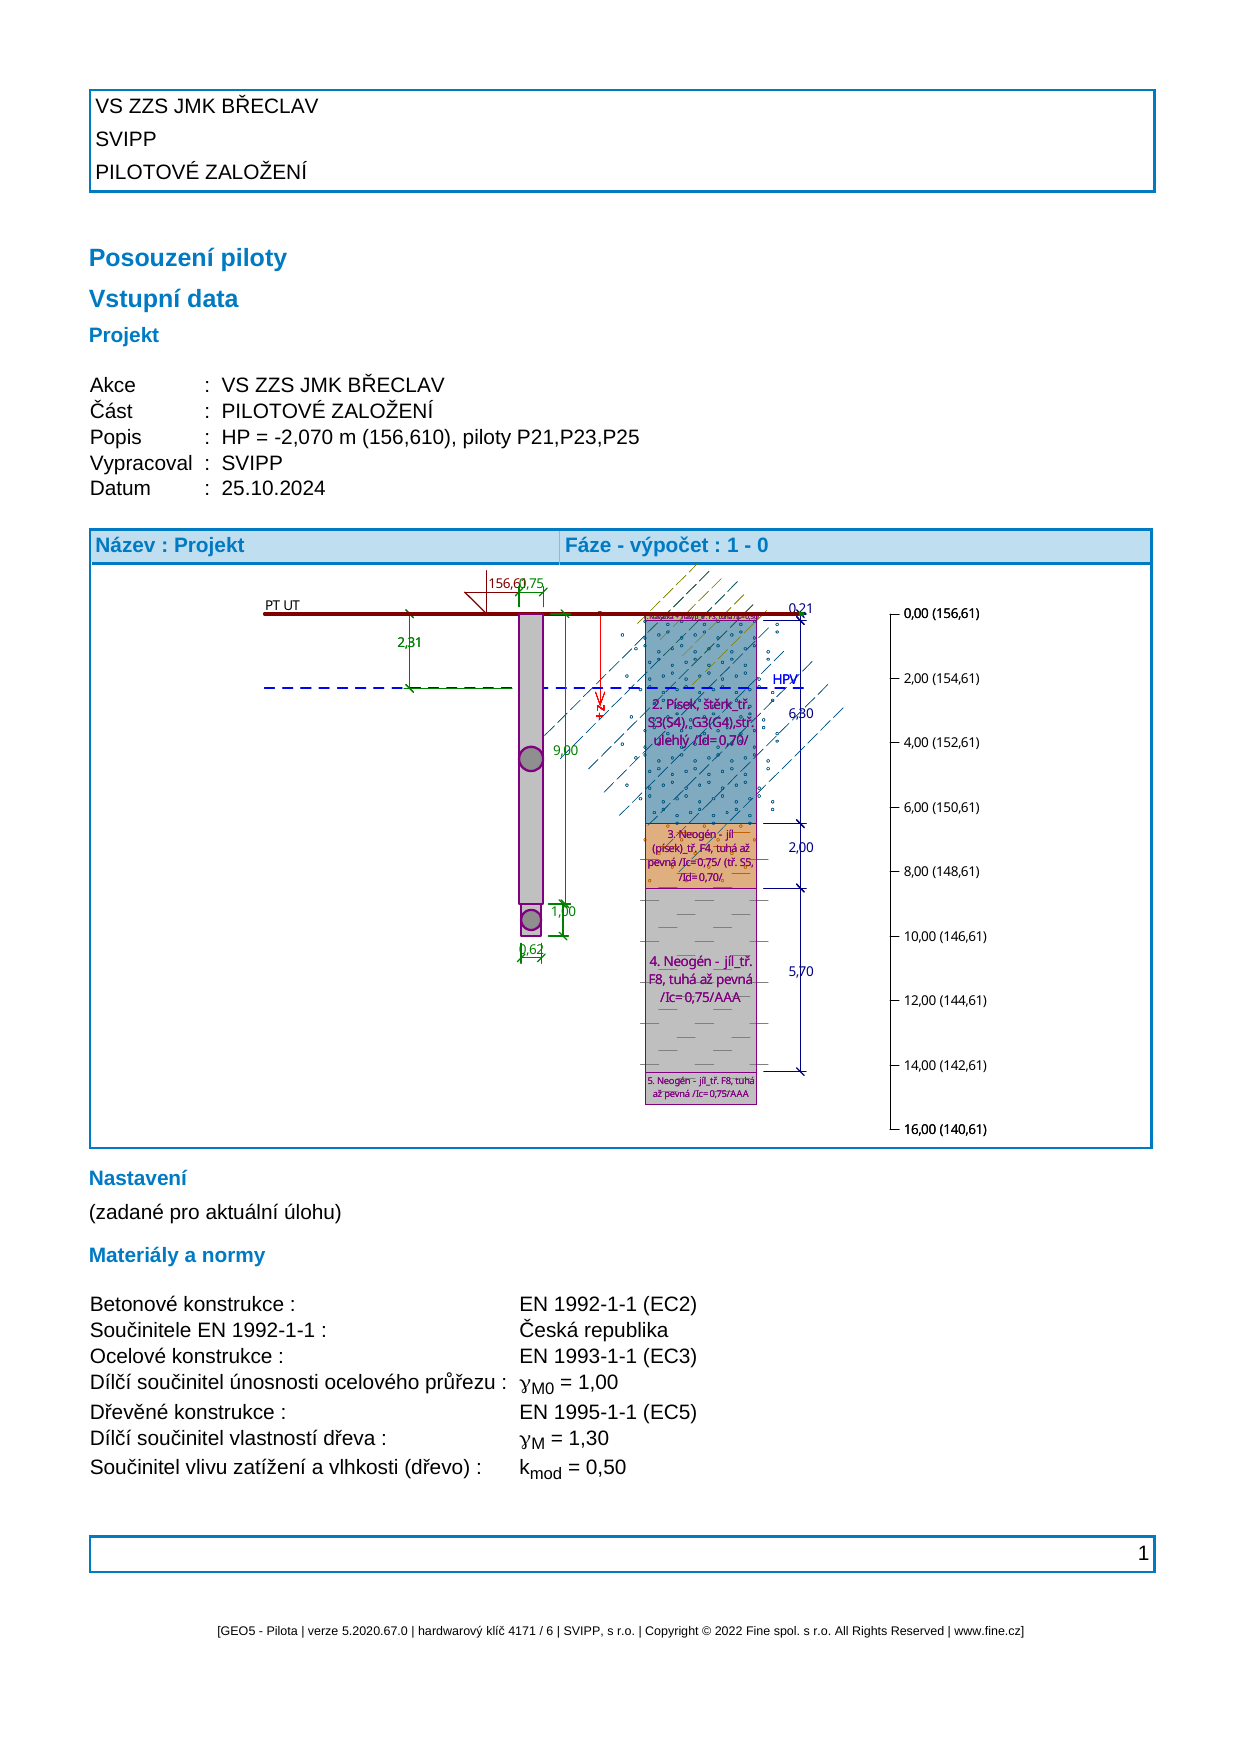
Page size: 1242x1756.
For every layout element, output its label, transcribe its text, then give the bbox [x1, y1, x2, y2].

table_cell EN 1993-1-1 (EC3) [518, 1344, 708, 1370]
table_cell SVIPP [220, 450, 651, 476]
table_cell PILOTOVÉ ZALOŽENÍ [220, 399, 651, 424]
table_header Název : Projekt [91, 531, 559, 562]
table_cell Datum [89, 476, 203, 502]
table_cell 25.10.2024 [220, 476, 651, 502]
table_cell HP = -2,070 m (156,610), piloty P21,P23,P25 [220, 425, 651, 450]
text Vstupní data [88, 284, 1153, 312]
table_header Betonové konstrukce : [89, 1292, 518, 1318]
table_cell Vypracoval [89, 450, 203, 476]
table_cell Dílčí součinitel únosnosti ocelového průřezu : [89, 1370, 518, 1399]
table_cell Ocelové konstrukce : [89, 1344, 518, 1370]
table_cell Součinitele EN 1992-1-1 : [89, 1318, 518, 1344]
table_header Akce [89, 373, 203, 399]
table_header : [203, 373, 220, 399]
table_cell kmod = 0,50 [518, 1455, 708, 1485]
table_cell Dřevěné konstrukce : [89, 1400, 518, 1425]
table_header EN 1992-1-1 (EC2) [518, 1292, 708, 1318]
table_cell : [203, 476, 220, 502]
table_cell M0 = 1,00 [518, 1370, 708, 1399]
text Projekt [88, 323, 1153, 347]
table_cell Česká republika [518, 1318, 708, 1344]
table_cell [91, 563, 1150, 1146]
table_cell EN 1995-1-1 (EC5) [518, 1400, 708, 1425]
table_header Fáze - výpočet : 1 - 0 [560, 531, 1150, 562]
table_cell Součinitel vlivu zatížení a vlhkosti (dřevo) : [89, 1455, 518, 1485]
table_cell M = 1,30 [518, 1425, 708, 1455]
table_cell Část [89, 399, 203, 424]
table_cell Dílčí součinitel vlastností dřeva : [89, 1425, 518, 1455]
text Materiály a normy [88, 1242, 1153, 1266]
table_cell : [203, 425, 220, 450]
table_header VS ZZS JMK BŘECLAV [220, 373, 651, 399]
text (zadané pro aktuální úlohu) [88, 1200, 1153, 1224]
table_cell : [203, 399, 220, 424]
table_cell Popis [89, 425, 203, 450]
text Posouzení piloty [88, 243, 1153, 271]
table_cell : [203, 450, 220, 476]
text Nastavení [88, 1166, 1153, 1190]
